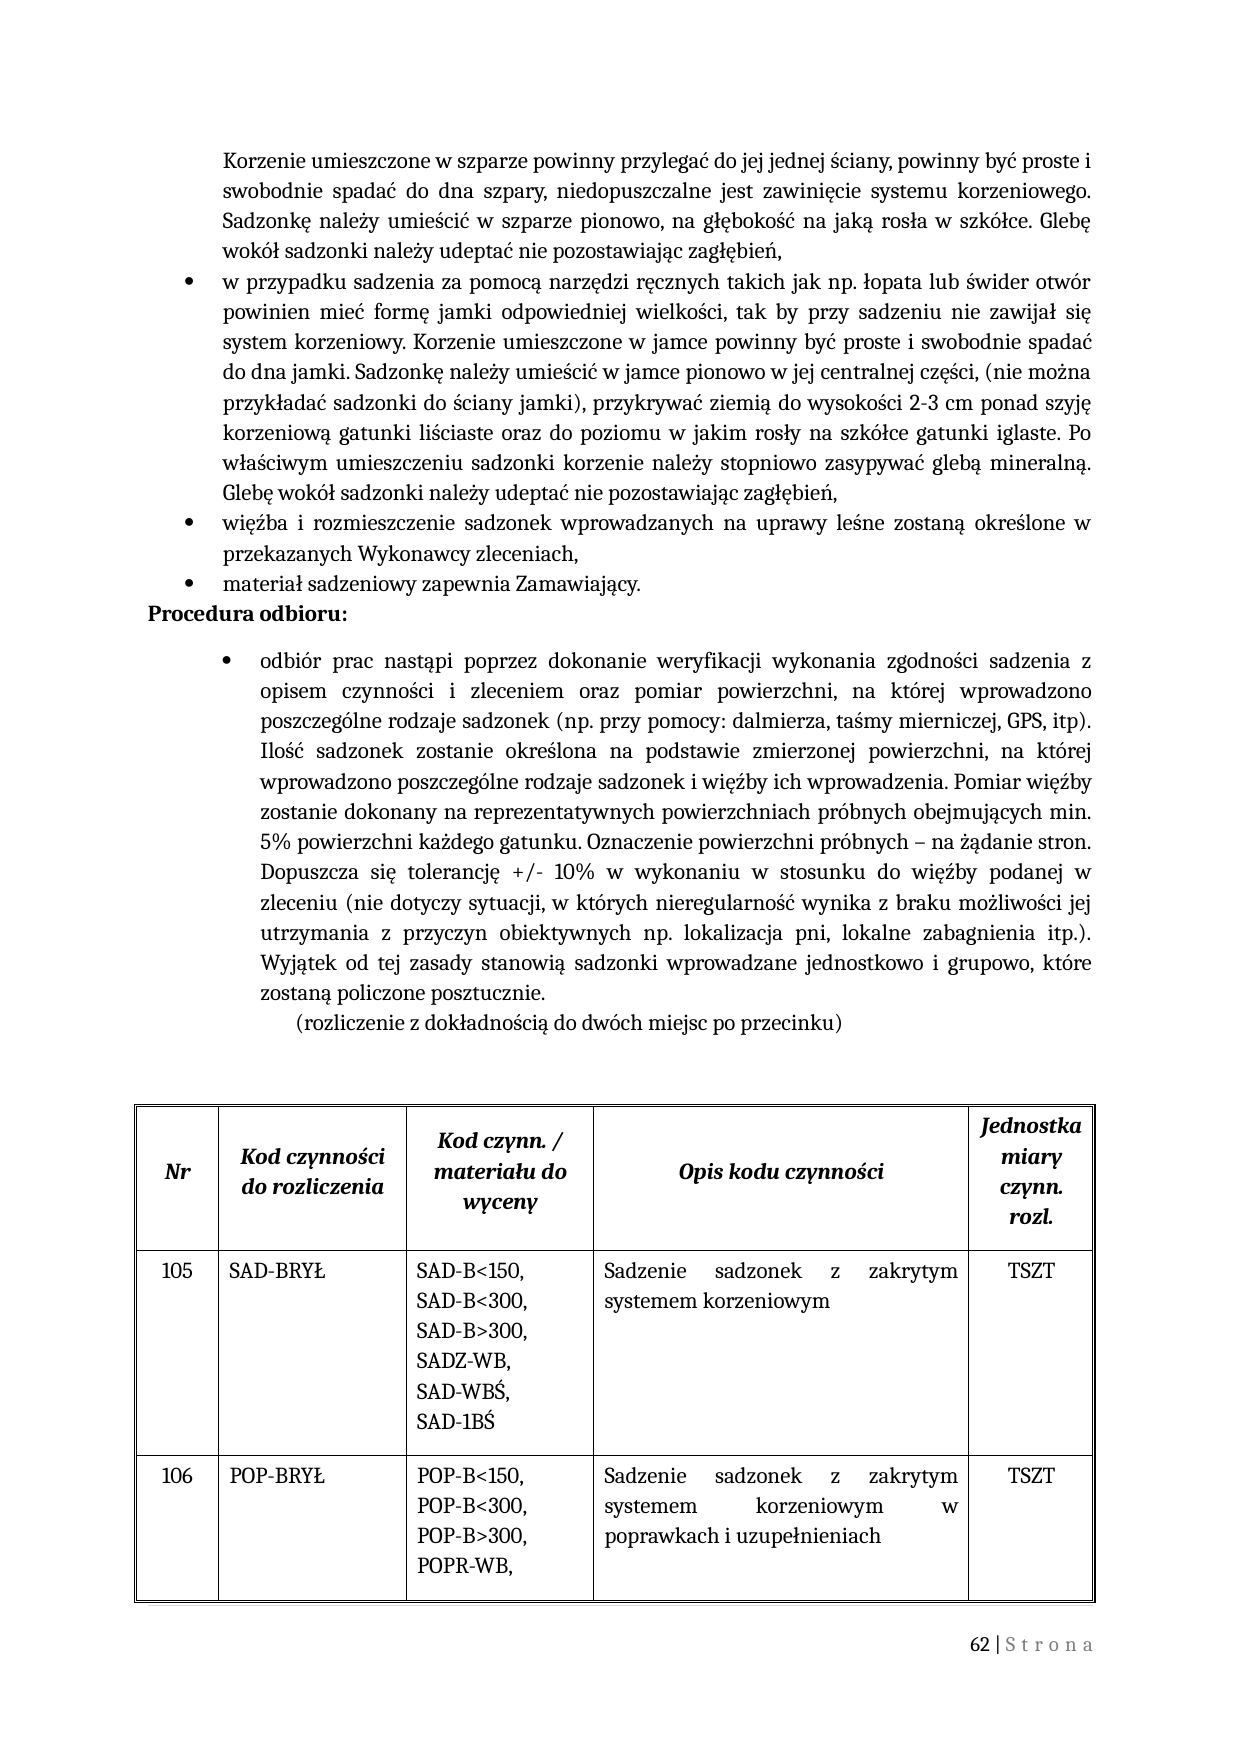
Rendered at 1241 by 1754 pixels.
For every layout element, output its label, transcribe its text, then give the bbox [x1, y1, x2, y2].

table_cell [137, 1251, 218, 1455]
list materiał sadzeniowy zapewnia Zamawiający. [185, 571, 1093, 597]
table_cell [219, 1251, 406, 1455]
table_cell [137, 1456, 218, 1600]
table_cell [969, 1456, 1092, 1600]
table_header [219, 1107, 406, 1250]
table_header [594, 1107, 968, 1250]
list więźba i rozmieszczenie sadzonek wprowadzanych na uprawy leśne zostaną określone w przekazanych Wykonawcy zleceniach, [185, 510, 1093, 567]
text (rozliczenie z dokładnością do dwóch miejsc po przecinku) [148, 1010, 1093, 1036]
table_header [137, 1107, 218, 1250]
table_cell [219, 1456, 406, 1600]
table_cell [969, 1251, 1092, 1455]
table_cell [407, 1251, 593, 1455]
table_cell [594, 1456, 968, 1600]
text Procedura odbioru: [148, 601, 1093, 627]
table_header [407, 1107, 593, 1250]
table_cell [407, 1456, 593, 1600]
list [185, 148, 1093, 264]
list odbiór prac nastąpi poprzez dokonanie weryfikacji wykonania zgodności sadzenia z opisem czynności i zleceniem oraz pomiar powierzchni, na której wprowadzono poszczególne rodzaje sadzonek (np. przy pomocy: dalmierza, taśmy mierniczej, GPS, itp). Ilość sadzonek zostanie określona na podstawie zmierzonej powierzchni, na której wprowadzono poszczególne rodzaje sadzonek i więźby ich wprowadzenia. Pomiar więźby zostanie dokonany na reprezentatywnych powierzchniach próbnych obejmujących min. 5% powierzchni każdego gatunku. Oznaczenie powierzchni próbnych – na żądanie stron. Dopuszcza się tolerancję +/- 10% w wykonaniu w stosunku do więźby podanej w zleceniu (nie dotyczy sytuacji, w których nieregularność wynika z braku możliwości jej utrzymania z przyczyn obiektywnych np. lokalizacja pni, lokalne zabagnienia itp.). Wyjątek od tej zasady stanowią sadzonki wprowadzane jednostkowo i grupowo, które zostaną policzone posztucznie. [223, 648, 1093, 1006]
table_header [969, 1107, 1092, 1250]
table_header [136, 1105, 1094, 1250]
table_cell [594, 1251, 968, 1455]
list w przypadku sadzenia za pomocą narzędzi ręcznych takich jak np. łopata lub świder otwór powinien mieć formę jamki odpowiedniej wielkości, tak by przy sadzeniu nie zawijał się system korzeniowy. Korzenie umieszczone w jamce powinny być proste i swobodnie spadać do dna jamki. Sadzonkę należy umieścić w jamce pionowo w jej centralnej części, (nie można przykładać sadzonki do ściany jamki), przykrywać ziemią do wysokości 2-3 cm ponad szyję korzeniową gatunki liściaste oraz do poziomu w jakim rosły na szkółce gatunki iglaste. Po właściwym umieszczeniu sadzonki korzenie należy stopniowo zasypywać glebą mineralną. Glebę wokół sadzonki należy udeptać nie pozostawiając zagłębień, [185, 268, 1093, 506]
